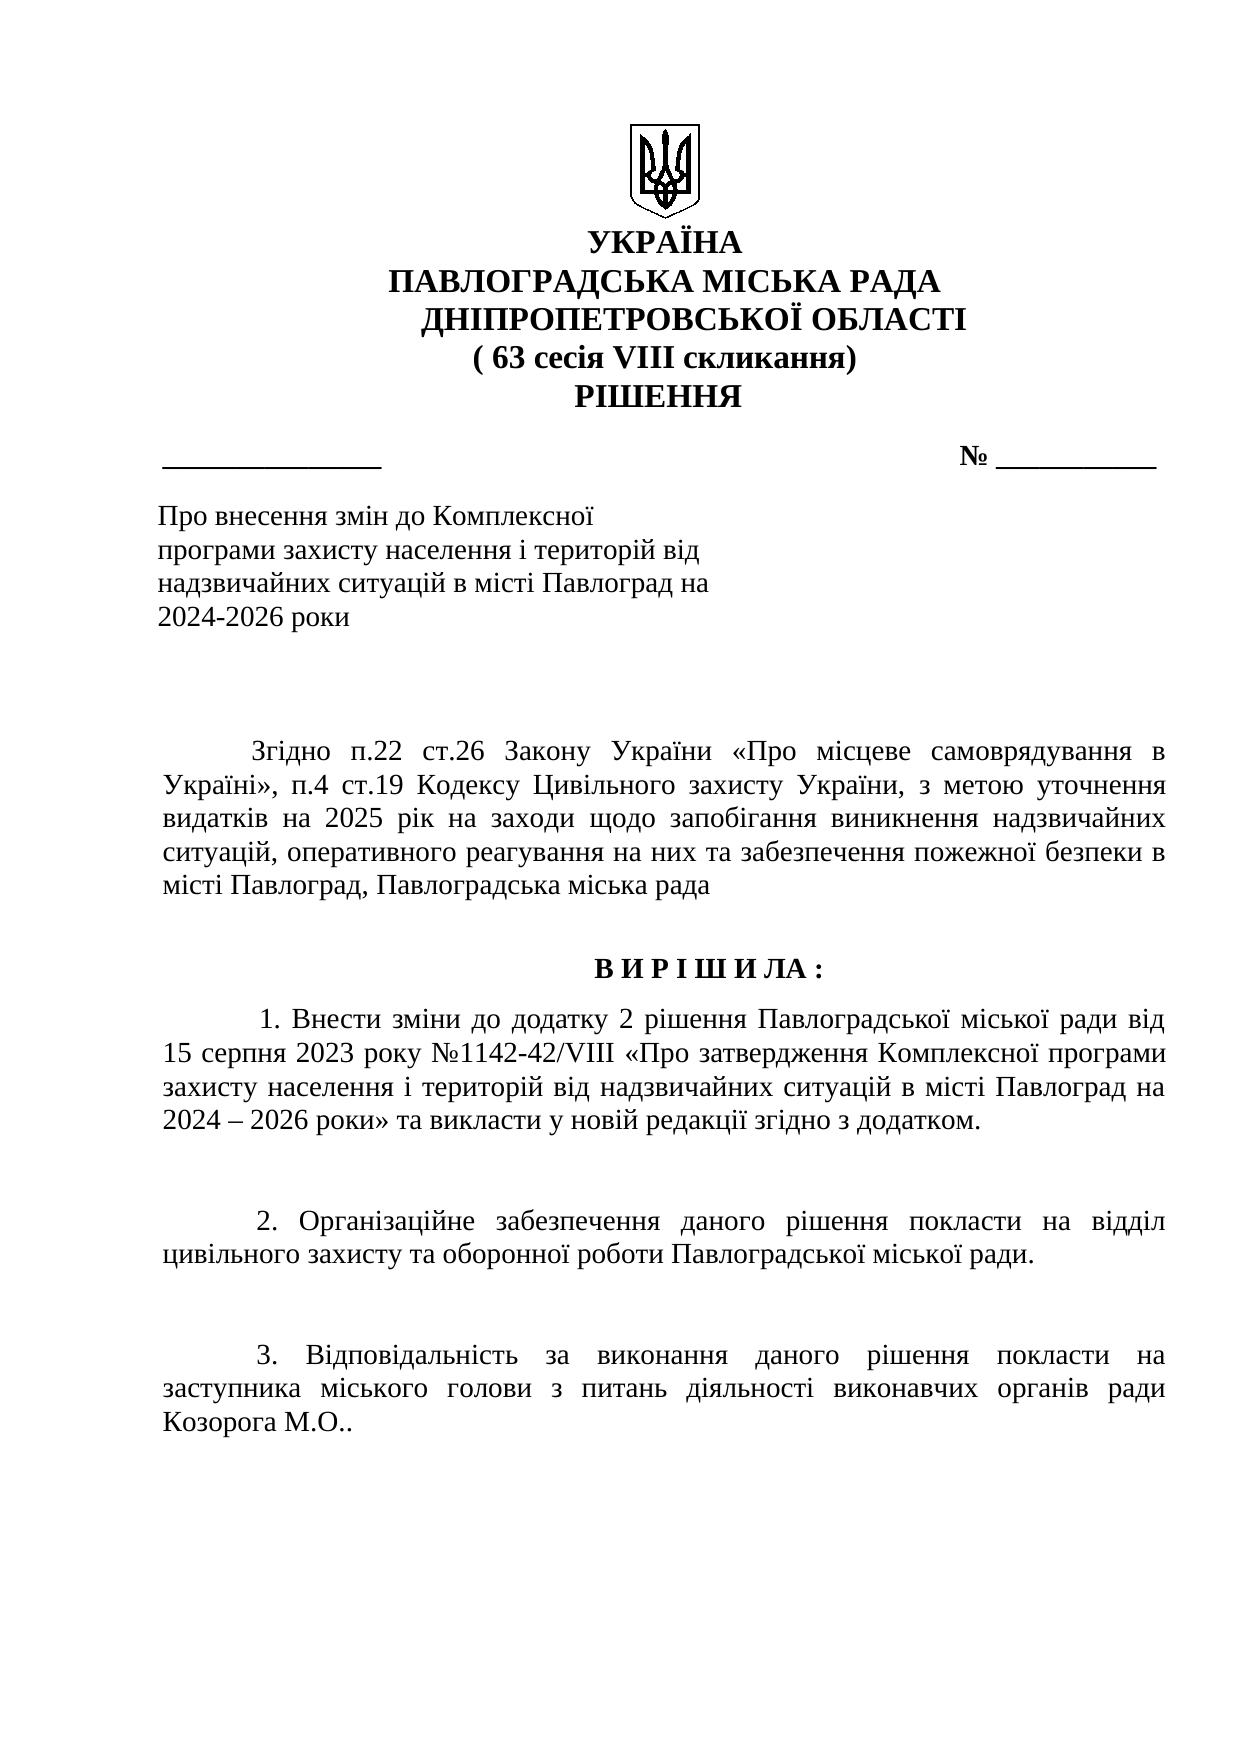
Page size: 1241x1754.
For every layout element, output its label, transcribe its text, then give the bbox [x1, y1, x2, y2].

text _______________ № ___________ [162, 438, 1167, 472]
text ПАВЛОГРАДСЬКА МІСЬКА РАДА [162, 261, 1167, 299]
text УКРАЇНА [162, 223, 1167, 261]
text 3. Відповідальність за виконання даного рішення покласти на заступника міського голови з питань діяльності виконавчих органів ради Козорога М.О.. [162, 1337, 1167, 1438]
text ДНІПРОПЕТРОВСЬКОЇ ОБЛАСТІ [162, 299, 1167, 338]
text РІШЕННЯ [162, 376, 1137, 414]
picture [623, 118, 706, 223]
text Згідно п.22 ст.26 Закону України «Про місцеве самоврядування в Україні», п.4 ст.19 Кодексу Цивільного захисту України, з метою уточнення видатків на 2025 рік на заходи щодо запобігання виникнення надзвичайних ситуацій, оперативного реагування на них та забезпечення пожежної безпеки в місті Павлоград, Павлоградська міська рада [162, 733, 1167, 901]
text ( 63 сесія VIІІ скликання) [162, 338, 1167, 376]
text 2. Організаційне забезпечення даного рішення покласти на відділ цивільного захисту та оборонної роботи Павлоградської міської ради. [162, 1203, 1167, 1270]
text В И Р І Ш И ЛА : [162, 951, 1167, 985]
text 1. Внести зміни до додатку 2 рішення Павлоградської міської ради від 15 серпня 2023 року №1142-42/VIІI «Про затвердження Комплексної програми захисту населення і територій від надзвичайних ситуацій в місті Павлоград на 2024 – 2026 роки» та викласти у новій редакції згідно з додатком. [162, 1002, 1167, 1136]
table_header Про внесення змін до Комплексної програми захисту населення і територій від надзвичайних ситуацій в місті Павлоград на 2024-2026 роки [146, 499, 724, 633]
